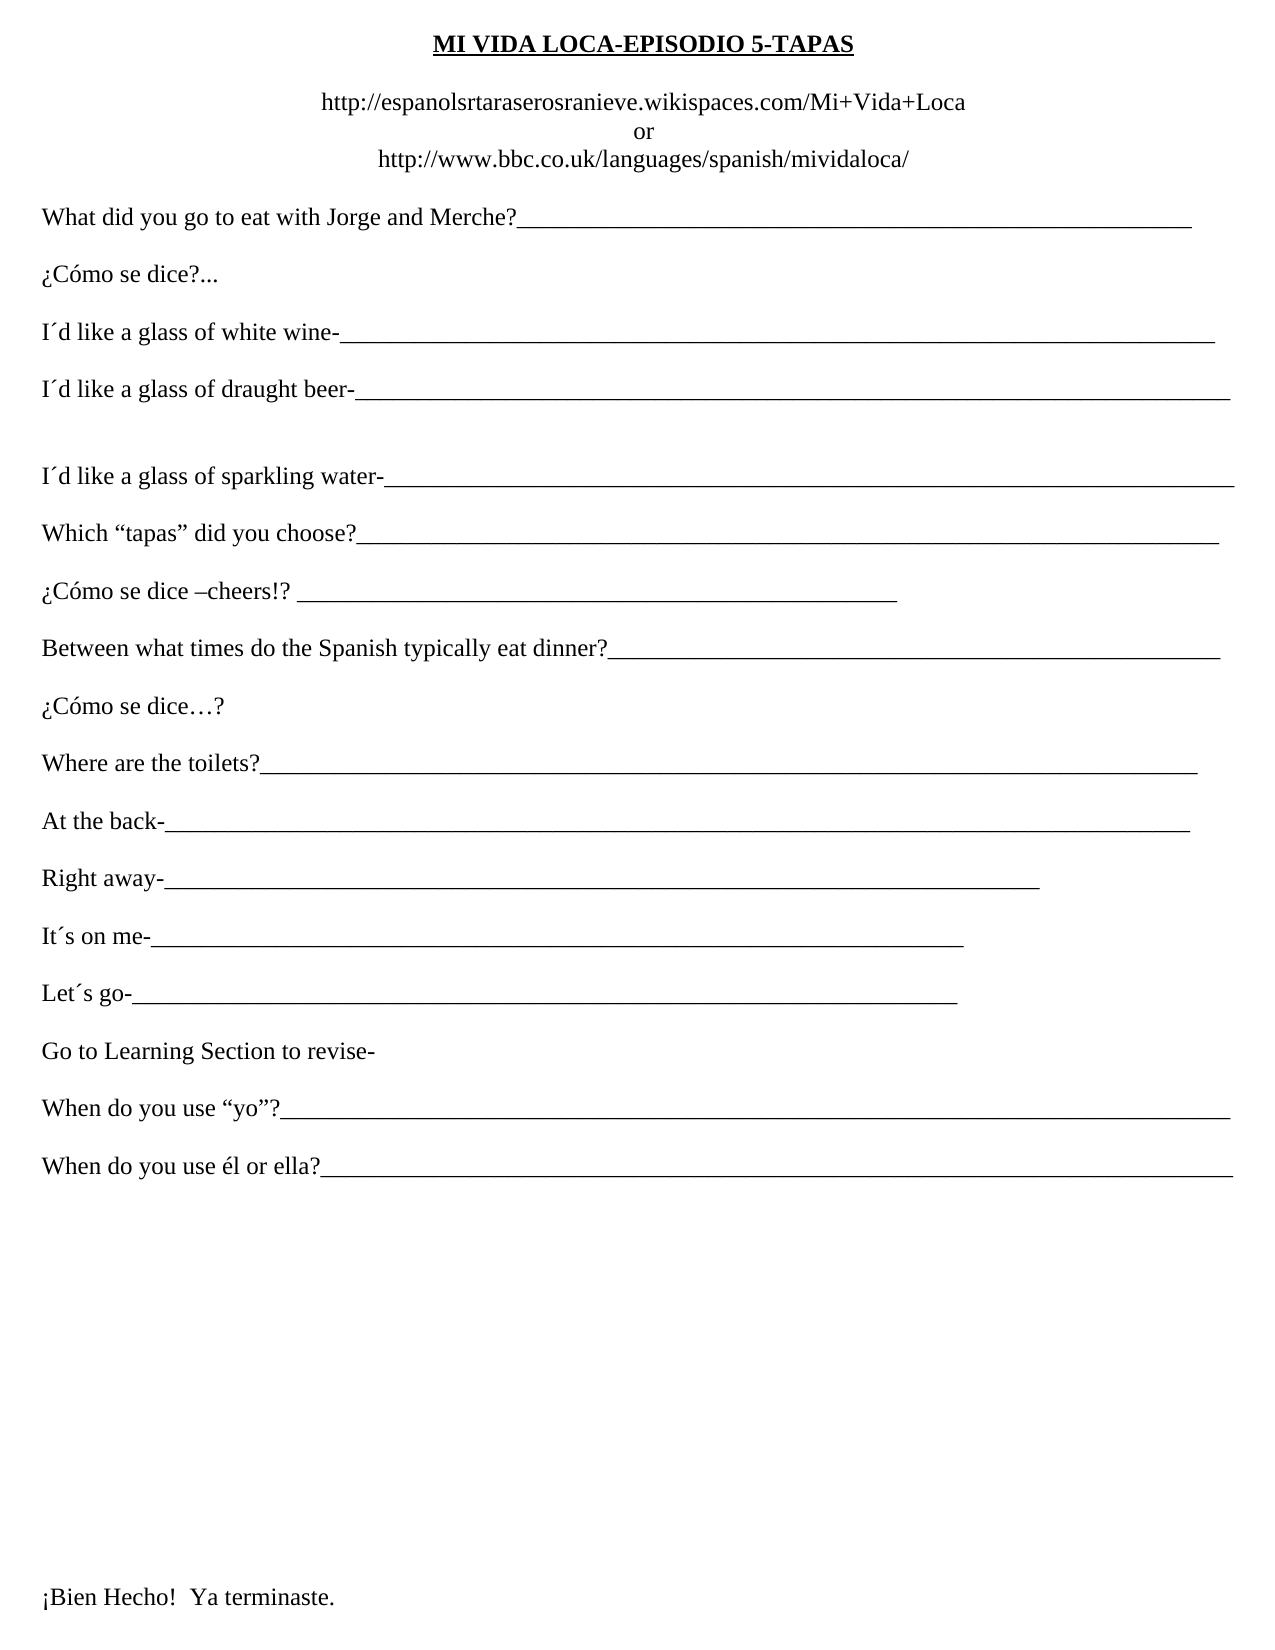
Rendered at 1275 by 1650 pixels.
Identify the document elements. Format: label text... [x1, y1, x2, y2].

text or [41, 116, 1245, 144]
text When do you use él or ella?_________________________________________________________________________ [41, 1151, 1245, 1179]
text I´d like a glass of white wine-______________________________________________________________________ [41, 317, 1245, 346]
text Which “tapas” did you choose?_____________________________________________________________________ [41, 518, 1245, 547]
text It´s on me-_________________________________________________________________ [41, 921, 1245, 949]
text Where are the toilets?___________________________________________________________________________ [41, 748, 1245, 777]
text Between what times do the Spanish typically eat dinner?_________________________________________________ [41, 633, 1245, 662]
text ¿Cómo se dice –cheers!? ________________________________________________ [41, 576, 1245, 604]
text I´d like a glass of sparkling water-____________________________________________________________________ [41, 461, 1245, 489]
text At the back-__________________________________________________________________________________ [41, 806, 1245, 834]
text When do you use “yo”?____________________________________________________________________________ [41, 1093, 1245, 1122]
text Go to Learning Section to revise- [41, 1036, 1245, 1064]
text Let´s go-__________________________________________________________________ [41, 978, 1245, 1007]
text MI VIDA LOCA-EPISODIO 5-TAPAS [41, 29, 1245, 58]
text ¿Cómo se dice?... [41, 259, 1245, 288]
text What did you go to eat with Jorge and Merche?______________________________________________________ [41, 202, 1245, 231]
text Right away-______________________________________________________________________ [41, 863, 1245, 892]
text http://espanolsrtaraserosranieve.wikispaces.com/Mi+Vida+Loca [41, 87, 1245, 116]
text ¡Bien Hecho! Ya terminaste. [41, 1582, 1245, 1611]
text http://www.bbc.co.uk/languages/spanish/mividaloca/ [41, 144, 1245, 173]
text ¿Cómo se dice…? [41, 691, 1245, 719]
text I´d like a glass of draught beer-______________________________________________________________________ [41, 374, 1245, 403]
